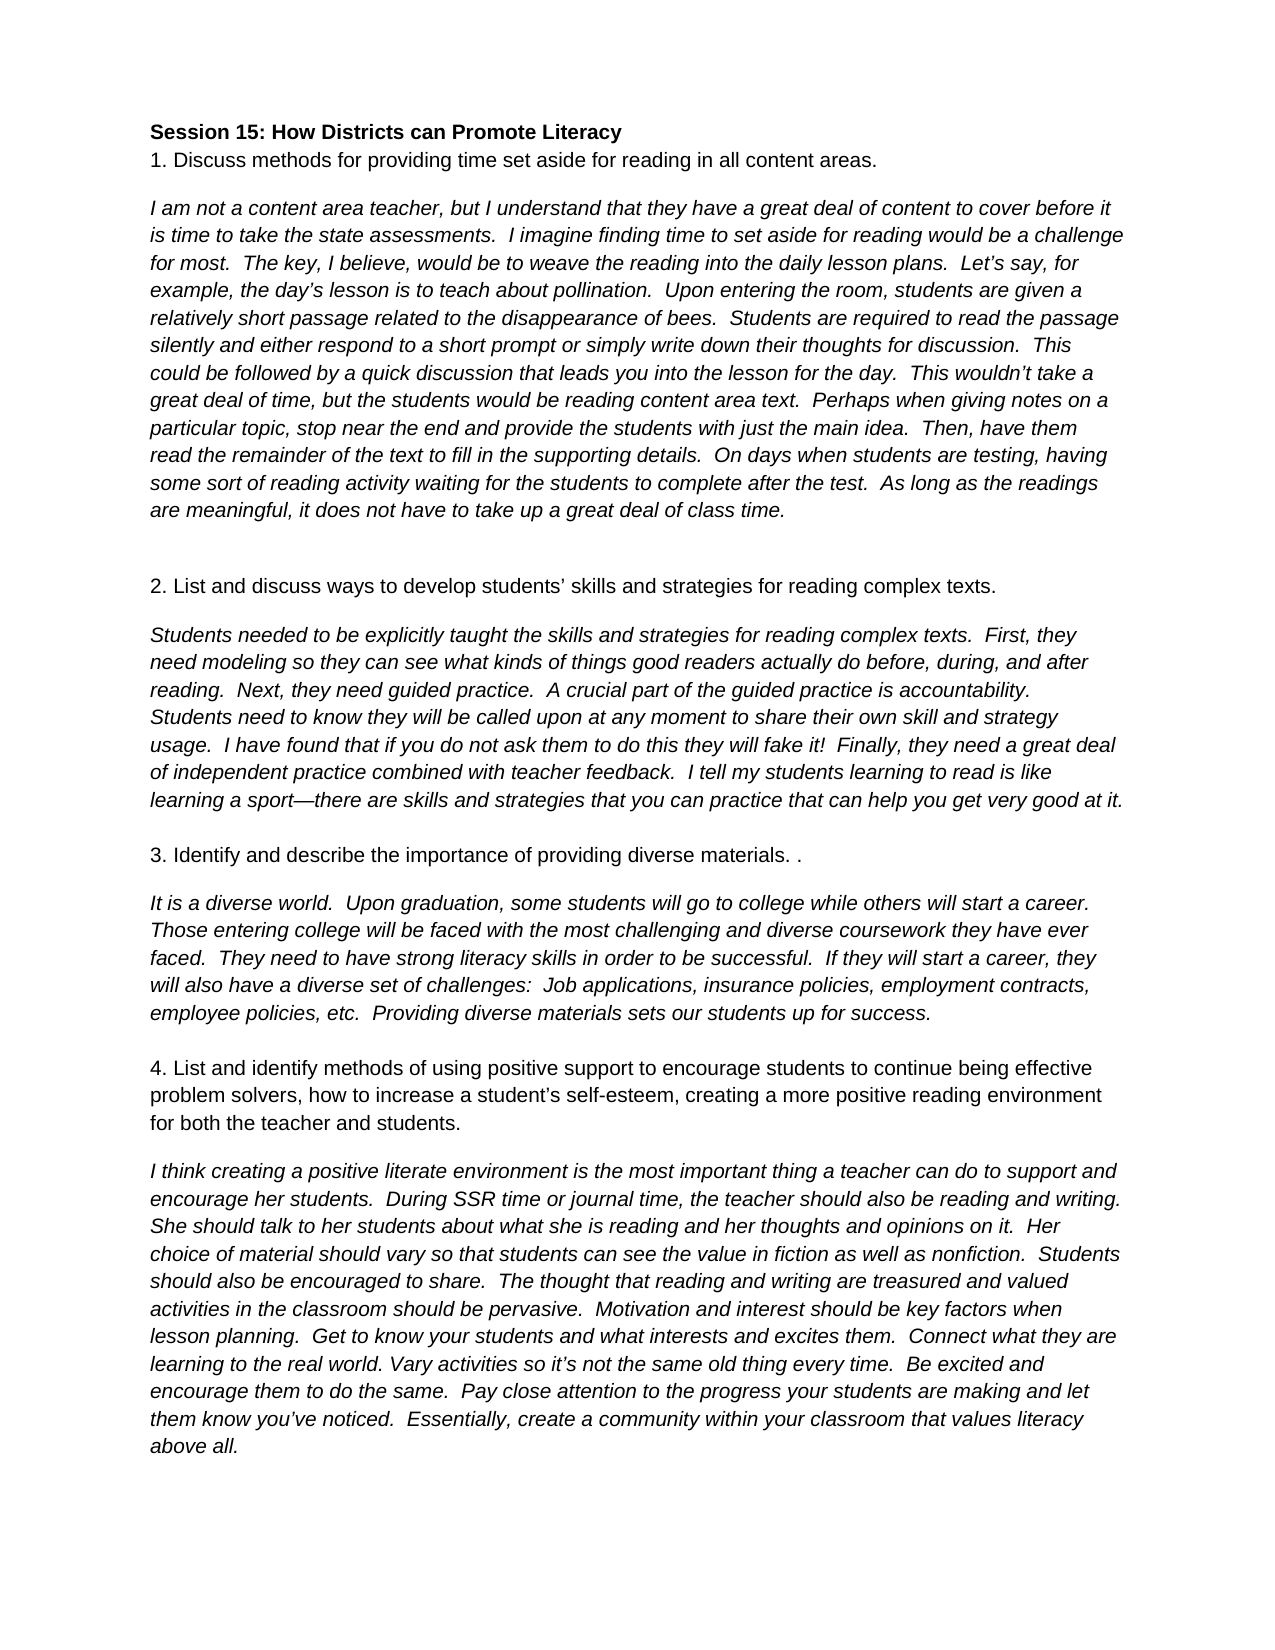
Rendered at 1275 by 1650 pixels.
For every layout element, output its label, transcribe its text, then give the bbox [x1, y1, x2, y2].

text It is a diverse world. Upon graduation, some students will go to college while others will start a career. Those entering college will be faced with the most challenging and diverse coursework they have ever faced. They need to have strong literacy skills in order to be successful. If they will start a career, they will also have a diverse set of challenges: Job applications, insurance policies, employment contracts, employee policies, etc. Providing diverse materials sets our students up for success. 4. List and identify methods of using positive support to encourage students to continue being effective problem solvers, how to increase a student’s self-esteem, creating a more positive reading environment for both the teacher and students. [150, 891, 1125, 1135]
text I am not a content area teacher, but I understand that they have a great deal of content to cover before it is time to take the state assessments. I imagine finding time to set aside for reading would be a challenge for most. The key, I believe, would be to weave the reading into the daily lesson plans. Let’s say, for example, the day’s lesson is to teach about pollination. Upon entering the room, students are given a relatively short passage related to the disappearance of bees. Students are required to read the passage silently and either respond to a short prompt or simply write down their thoughts for discussion. This could be followed by a quick discussion that leads you into the lesson for the day. This wouldn’t take a great deal of time, but the students would be reading content area text. Perhaps when giving notes on a particular topic, stop near the end and provide the students with just the main idea. Then, have them read the remainder of the text to fill in the supporting details. On days when students are testing, having some sort of reading activity waiting for the students to complete after the test. As long as the readings are meaningful, it does not have to take up a great deal of class time. [150, 196, 1125, 522]
text Students needed to be explicitly taught the skills and strategies for reading complex texts. First, they need modeling so they can see what kinds of things good readers actually do before, during, and after reading. Next, they need guided practice. A crucial part of the guided practice is accountability. Students need to know they will be called upon at any moment to share their own skill and strategy usage. I have found that if you do not ask them to do this they will fake it! Finally, they need a great deal of independent practice combined with teacher feedback. I tell my students learning to read is like learning a sport—there are skills and strategies that you can practice that can help you get very good at it. 3. Identify and describe the importance of providing diverse materials. . [150, 622, 1125, 866]
text Session 15: How Districts can Promote Literacy 1. Discuss methods for providing time set aside for reading in all content areas. [150, 120, 1125, 171]
text I think creating a positive literate environment is the most important thing a teacher can do to support and encourage her students. During SSR time or journal time, the teacher should also be reading and writing. She should talk to her students about what she is reading and her thoughts and opinions on it. Her choice of material should vary so that students can see the value in fiction as well as nonfiction. Students should also be encouraged to share. The thought that reading and writing are treasured and valued activities in the classroom should be pervasive. Motivation and interest should be key factors when lesson planning. Get to know your students and what interests and excites them. Connect what they are learning to the real world. Vary activities so it’s not the same old thing every time. Be excited and encourage them to do the same. Pay close attention to the progress your students are making and let them know you’ve noticed. Essentially, create a community within your classroom that values literacy above all. [150, 1159, 1125, 1458]
text 2. List and discuss ways to develop students’ skills and strategies for reading complex texts. [150, 547, 1125, 598]
